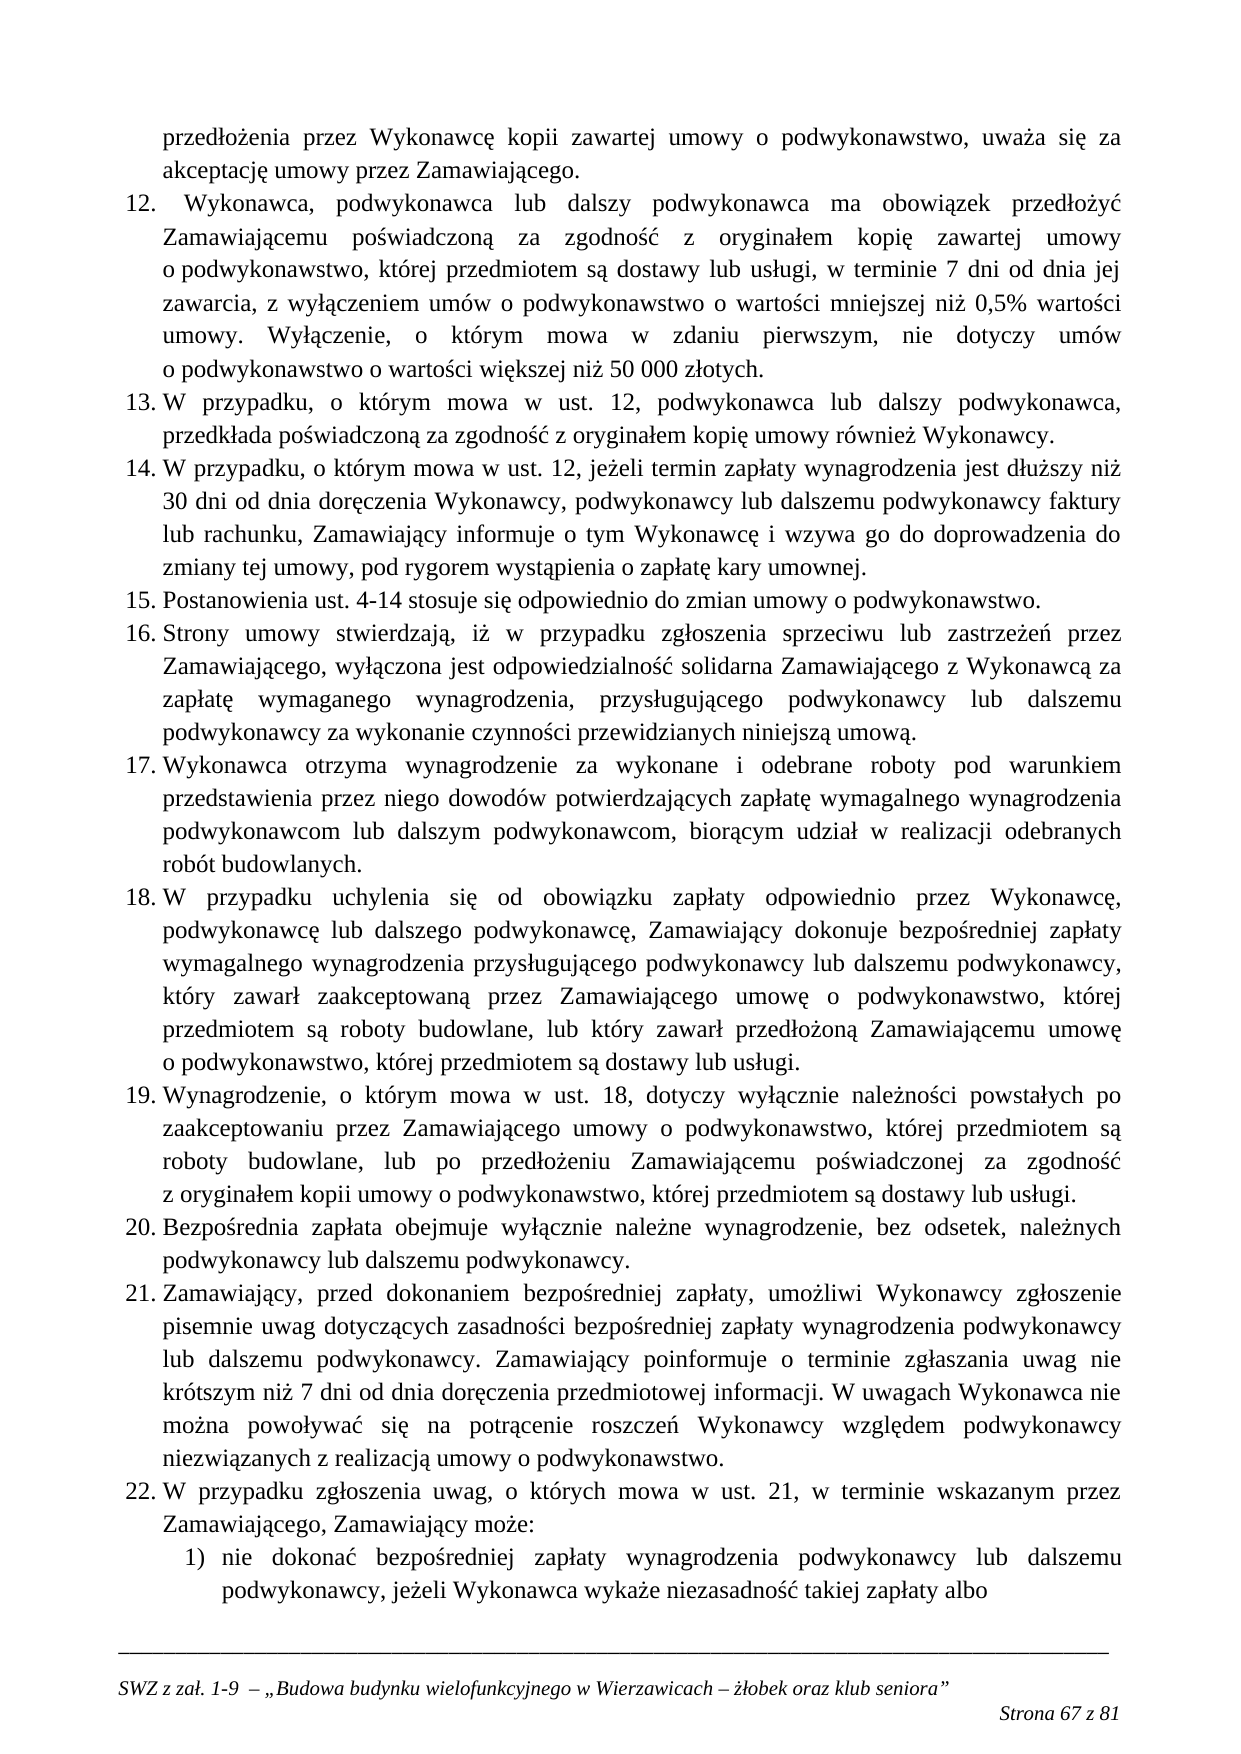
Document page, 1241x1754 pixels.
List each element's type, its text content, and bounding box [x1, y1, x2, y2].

list W przypadku, o którym mowa w ust. 12, podwykonawca lub dalszy podwykonawca, przedkłada poświadczoną za zgodność z oryginałem kopię umowy również Wykonawcy. [125, 387, 1122, 448]
list Bezpośrednia zapłata obejmuje wyłącznie należne wynagrodzenie, bez odsetek, należnych podwykonawcy lub dalszemu podwykonawcy. [125, 1212, 1122, 1274]
list Wykonawca otrzyma wynagrodzenie za wykonane i odebrane roboty pod warunkiem przedstawienia przez niego dowodów potwierdzających zapłatę wymagalnego wynagrodzenia podwykonawcom lub dalszym podwykonawcom, biorącym udział w realizacji odebranych robót budowlanych. [125, 750, 1122, 878]
list Zamawiający, przed dokonaniem bezpośredniej zapłaty, umożliwi Wykonawcy zgłoszenie pisemnie uwag dotyczących zasadności bezpośredniej zapłaty wynagrodzenia podwykonawcy lub dalszemu podwykonawcy. Zamawiający poinformuje o terminie zgłaszania uwag nie krótszym niż 7 dni od dnia doręczenia przedmiotowej informacji. W uwagach Wykonawca nie można powoływać się na potrącenie roszczeń Wykonawcy względem podwykonawcy niezwiązanych z realizacją umowy o podwykonawstwo. [125, 1278, 1122, 1472]
list Wynagrodzenie, o którym mowa w ust. 18, dotyczy wyłącznie należności powstałych po zaakceptowaniu przez Zamawiającego umowy o podwykonawstwo, której przedmiotem są roboty budowlane, lub po przedłożeniu Zamawiającemu poświadczonej za zgodność z oryginałem kopii umowy o podwykonawstwo, której przedmiotem są dostawy lub usługi. [125, 1080, 1122, 1208]
list Postanowienia ust. 4-14 stosuje się odpowiednio do zmian umowy o podwykonawstwo. [125, 585, 1122, 613]
list Strony umowy stwierdzają, iż w przypadku zgłoszenia sprzeciwu lub zastrzeżeń przez Zamawiającego, wyłączona jest odpowiedzialność solidarna Zamawiającego z Wykonawcą za zapłatę wymaganego wynagrodzenia, przysługującego podwykonawcy lub dalszemu podwykonawcy za wykonanie czynności przewidzianych niniejszą umową. [125, 618, 1122, 746]
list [125, 122, 1122, 184]
list W przypadku uchylenia się od obowiązku zapłaty odpowiednio przez Wykonawcę, podwykonawcę lub dalszego podwykonawcę, Zamawiający dokonuje bezpośredniej zapłaty wymagalnego wynagrodzenia przysługującego podwykonawcy lub dalszemu podwykonawcy, który zawarł zaakceptowaną przez Zamawiającego umowę o podwykonawstwo, której przedmiotem są roboty budowlane, lub który zawarł przedłożoną Zamawiającemu umowę o podwykonawstwo, której przedmiotem są dostawy lub usługi. [125, 882, 1122, 1076]
list Wykonawca, podwykonawca lub dalszy podwykonawca ma obowiązek przedłożyć Zamawiającemu poświadczoną za zgodność z oryginałem kopię zawartej umowy o podwykonawstwo, której przedmiotem są dostawy lub usługi, w terminie 7 dni od dnia jej zawarcia, z wyłączeniem umów o podwykonawstwo o wartości mniejszej niż 0,5% wartości umowy. Wyłączenie, o którym mowa w zdaniu pierwszym, nie dotyczy umów o podwykonawstwo o wartości większej niż 50 000 złotych. [125, 188, 1122, 382]
list W przypadku zgłoszenia uwag, o których mowa w ust. 21, w terminie wskazanym przez Zamawiającego, Zamawiający może: [125, 1476, 1122, 1538]
list nie dokonać bezpośredniej zapłaty wynagrodzenia podwykonawcy lub dalszemu podwykonawcy, jeżeli Wykonawca wykaże niezasadność takiej zapłaty albo [184, 1542, 1122, 1604]
list W przypadku, o którym mowa w ust. 12, jeżeli termin zapłaty wynagrodzenia jest dłuższy niż 30 dni od dnia doręczenia Wykonawcy, podwykonawcy lub dalszemu podwykonawcy faktury lub rachunku, Zamawiający informuje o tym Wykonawcę i wzywa go do doprowadzenia do zmiany tej umowy, pod rygorem wystąpienia o zapłatę kary umownej. [125, 453, 1122, 581]
